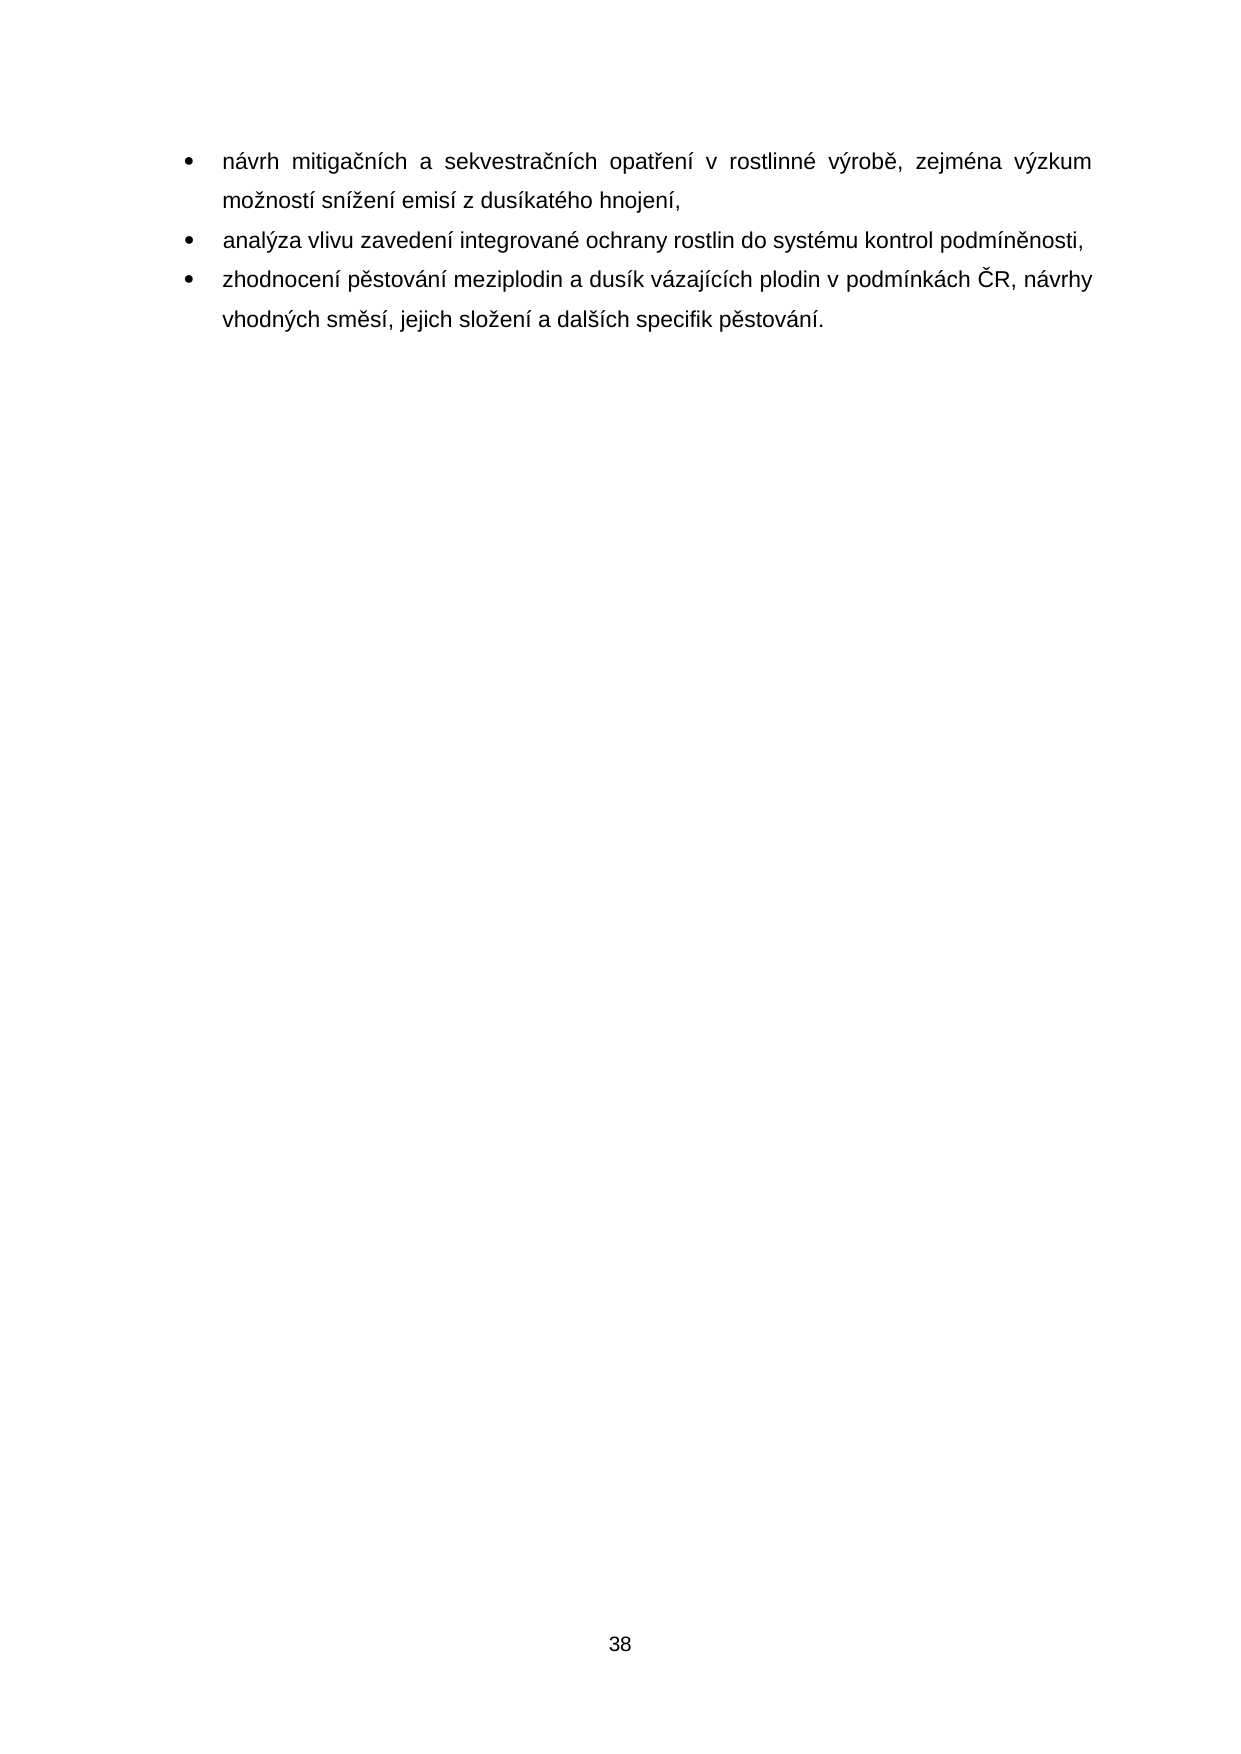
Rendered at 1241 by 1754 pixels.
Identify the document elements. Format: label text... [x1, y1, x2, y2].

list návrh mitigačních a sekvestračních opatření v rostlinné výrobě, zejména výzkum možností snížení emisí z dusíkatého hnojení, [185, 148, 1093, 213]
list zhodnocení pěstování meziplodin a dusík vázajících plodin v podmínkách ČR, návrhy vhodných směsí, jejich složení a dalších specifik pěstování. [185, 266, 1093, 332]
list analýza vlivu zavedení integrované ochrany rostlin do systému kontrol podmíněnosti, [185, 227, 1093, 253]
